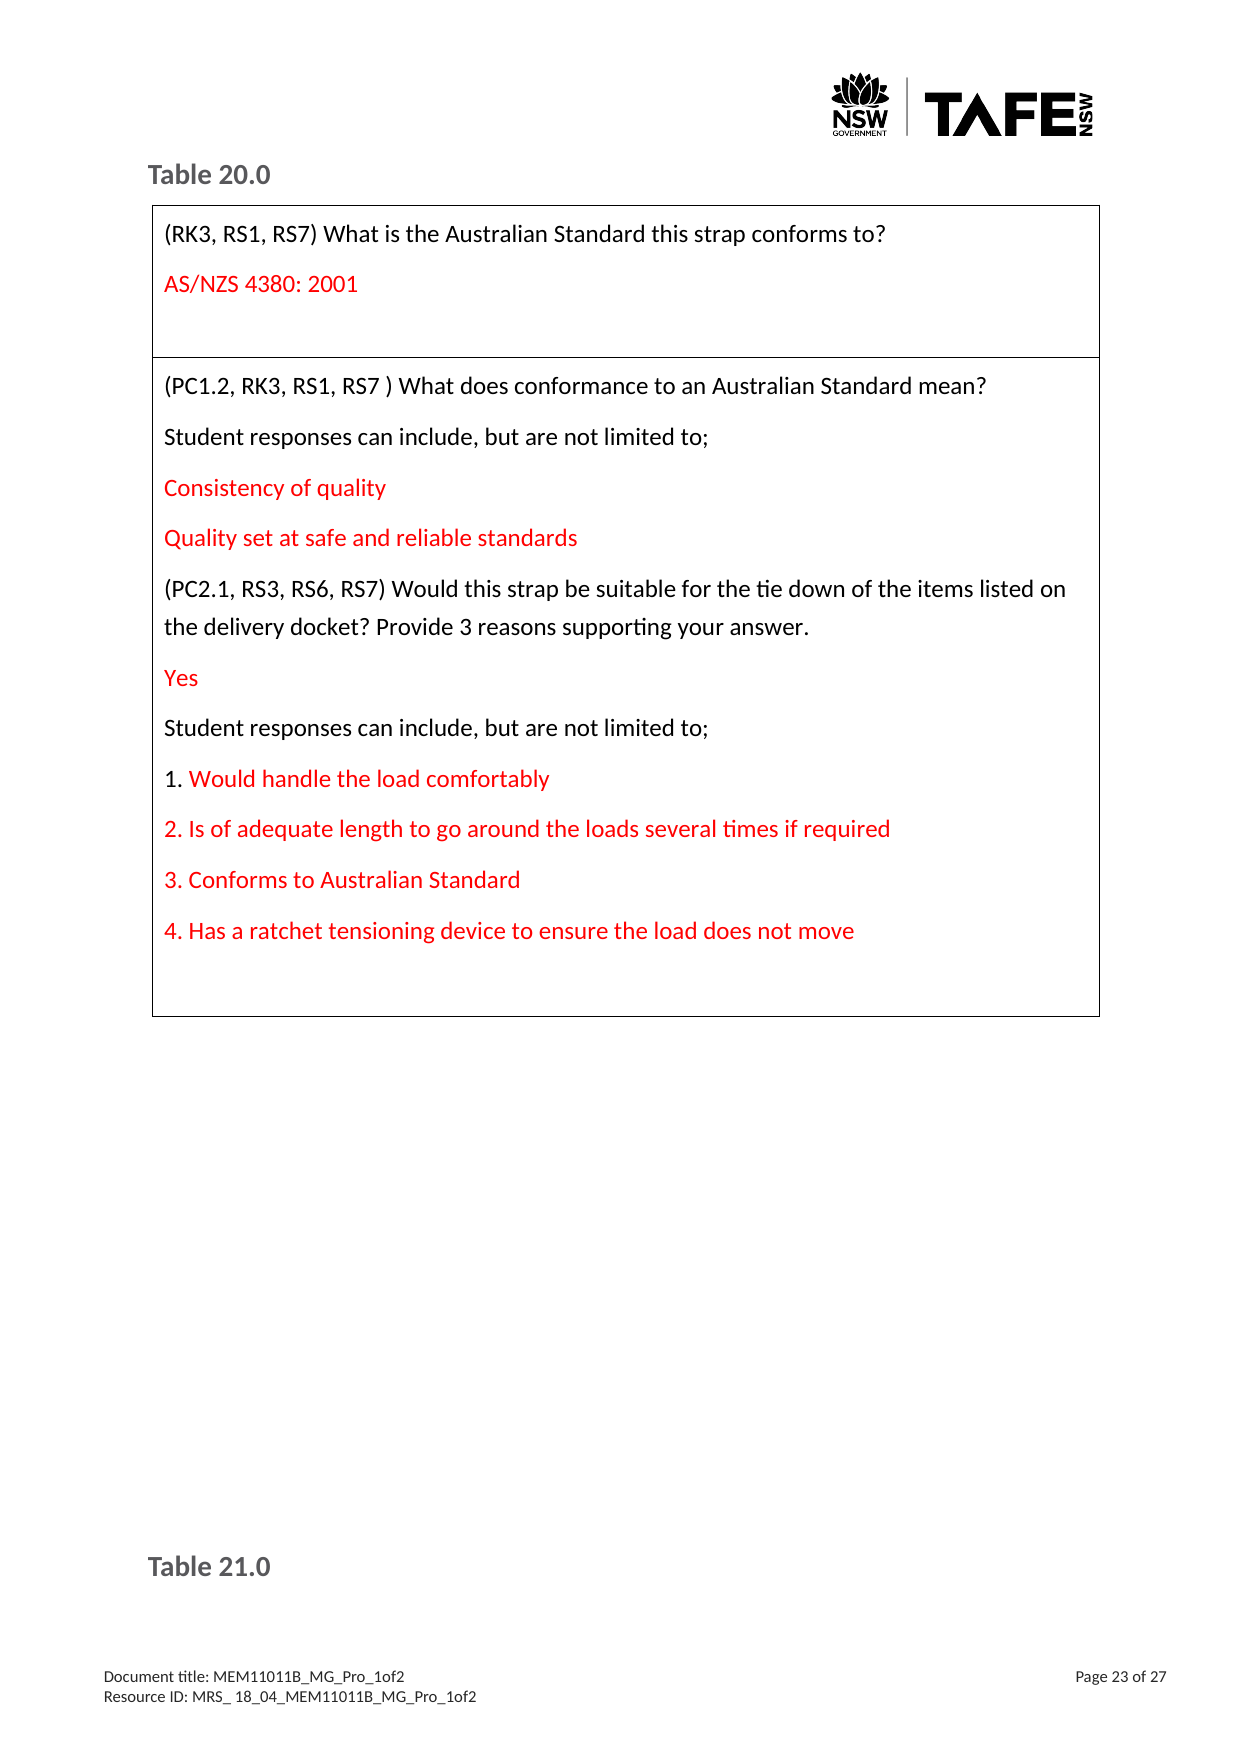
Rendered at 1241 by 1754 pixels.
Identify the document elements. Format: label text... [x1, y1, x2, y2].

picture [831, 71, 1093, 137]
subtitle Table 20.0 [148, 156, 1092, 192]
subtitle Table 21.0 [148, 1548, 1092, 1583]
table_cell (PC1.2, RK3, RS1, RS7 ) What does conformance to an Australian Standard mean? Student responses can include, but are not limited to; Consistency of quality Quality set at safe and reliable standards (PC2.1, RS3, RS6, RS7) Would this strap be suitable for the tie down of the items listed on the delivery docket? Provide 3 reasons supporting your answer. Yes Student responses can include, but are not limited to; 1. Would handle the load comfortably 2. Is of adequate length to go around the loads several times if required 3. Conforms to Australian Standard 4. Has a ratchet tensioning device to ensure the load does not move [153, 358, 1099, 1016]
table_header (RK3, RS1, RS7) What is the Australian Standard this strap conforms to? AS/NZS 4380: 2001 [153, 206, 1099, 357]
